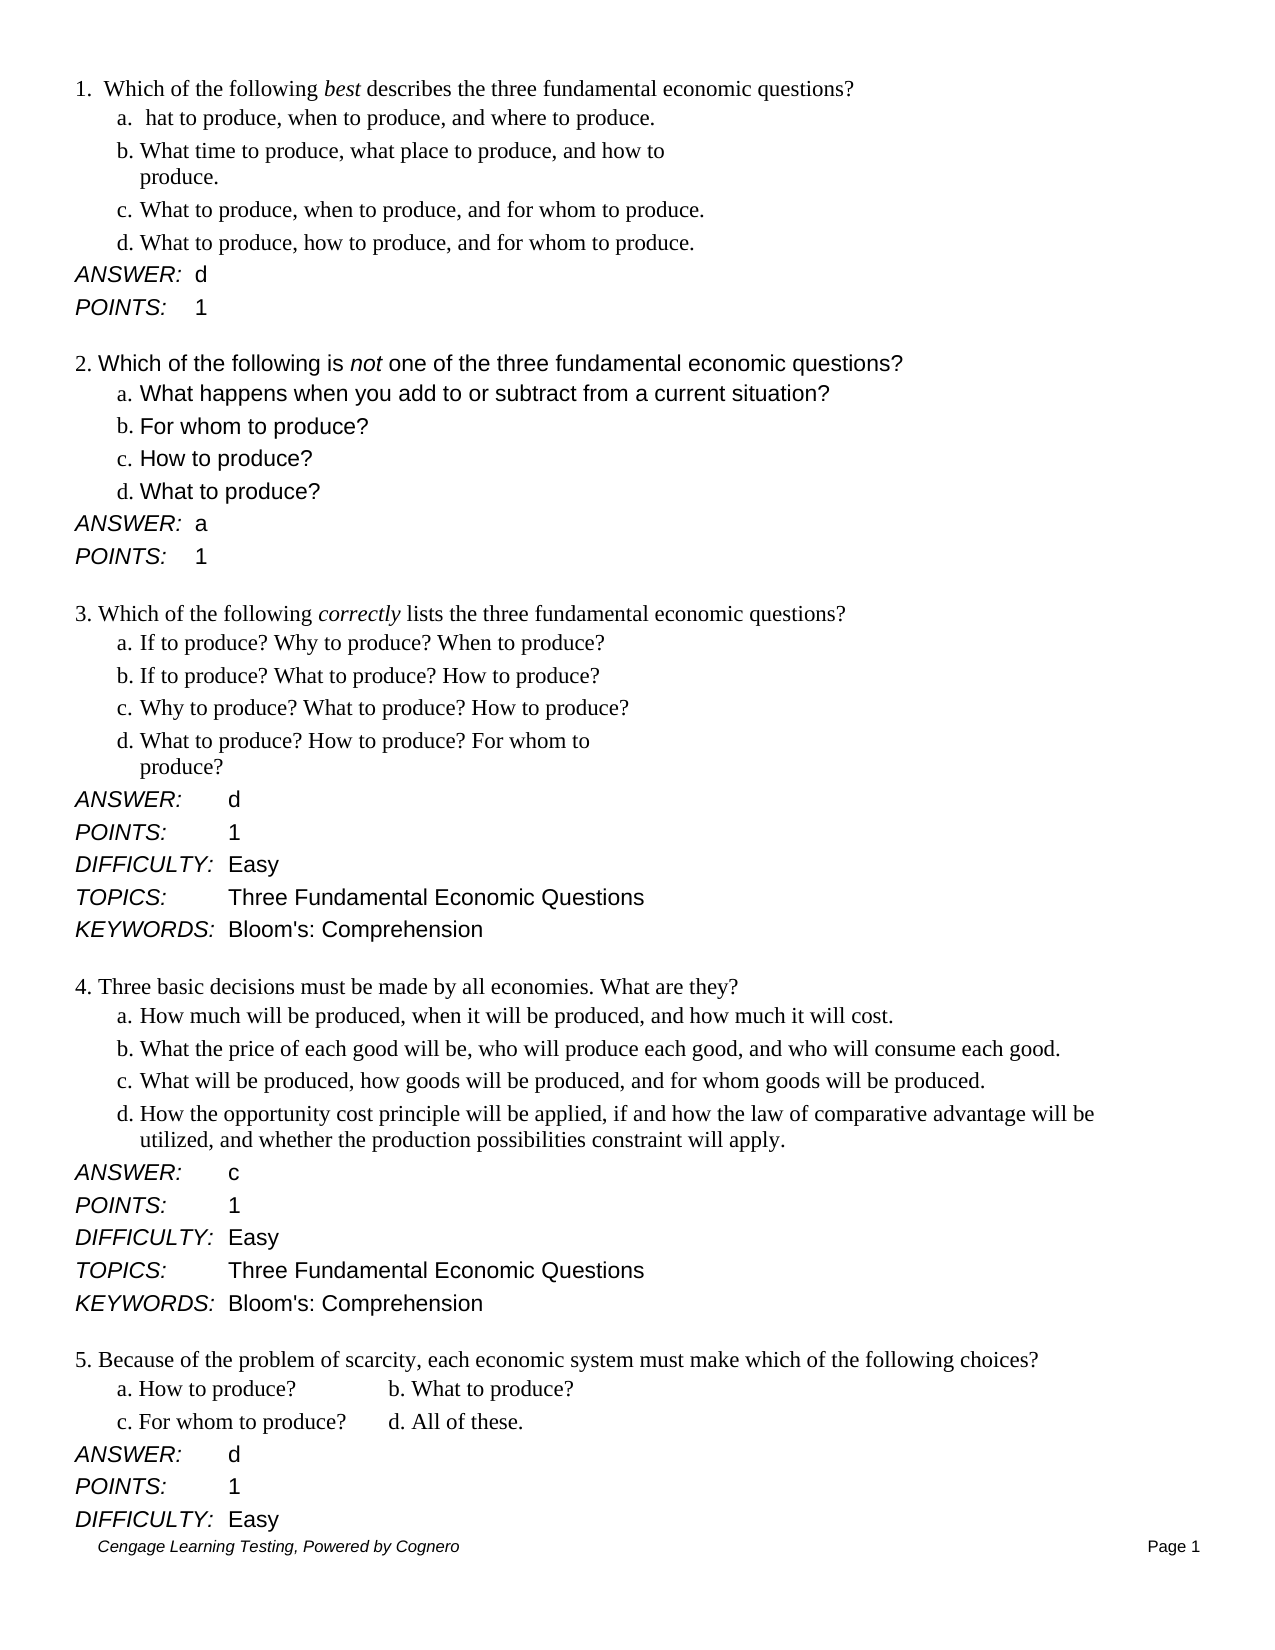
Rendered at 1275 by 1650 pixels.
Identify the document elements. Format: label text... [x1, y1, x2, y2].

table_header 3. Which of the following correctly lists the three fundamental economic questions? [75, 626, 1200, 946]
table_header 1. ​ Which of the following best describes the three fundamental economic questions? [75, 101, 1200, 323]
table_header 4. Three basic decisions must be made by all economies. What are they? [75, 999, 1200, 1319]
table_header 2. Which of the following is not one of the three fundamental economic questions? [75, 377, 1200, 573]
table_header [75, 1372, 1200, 1535]
